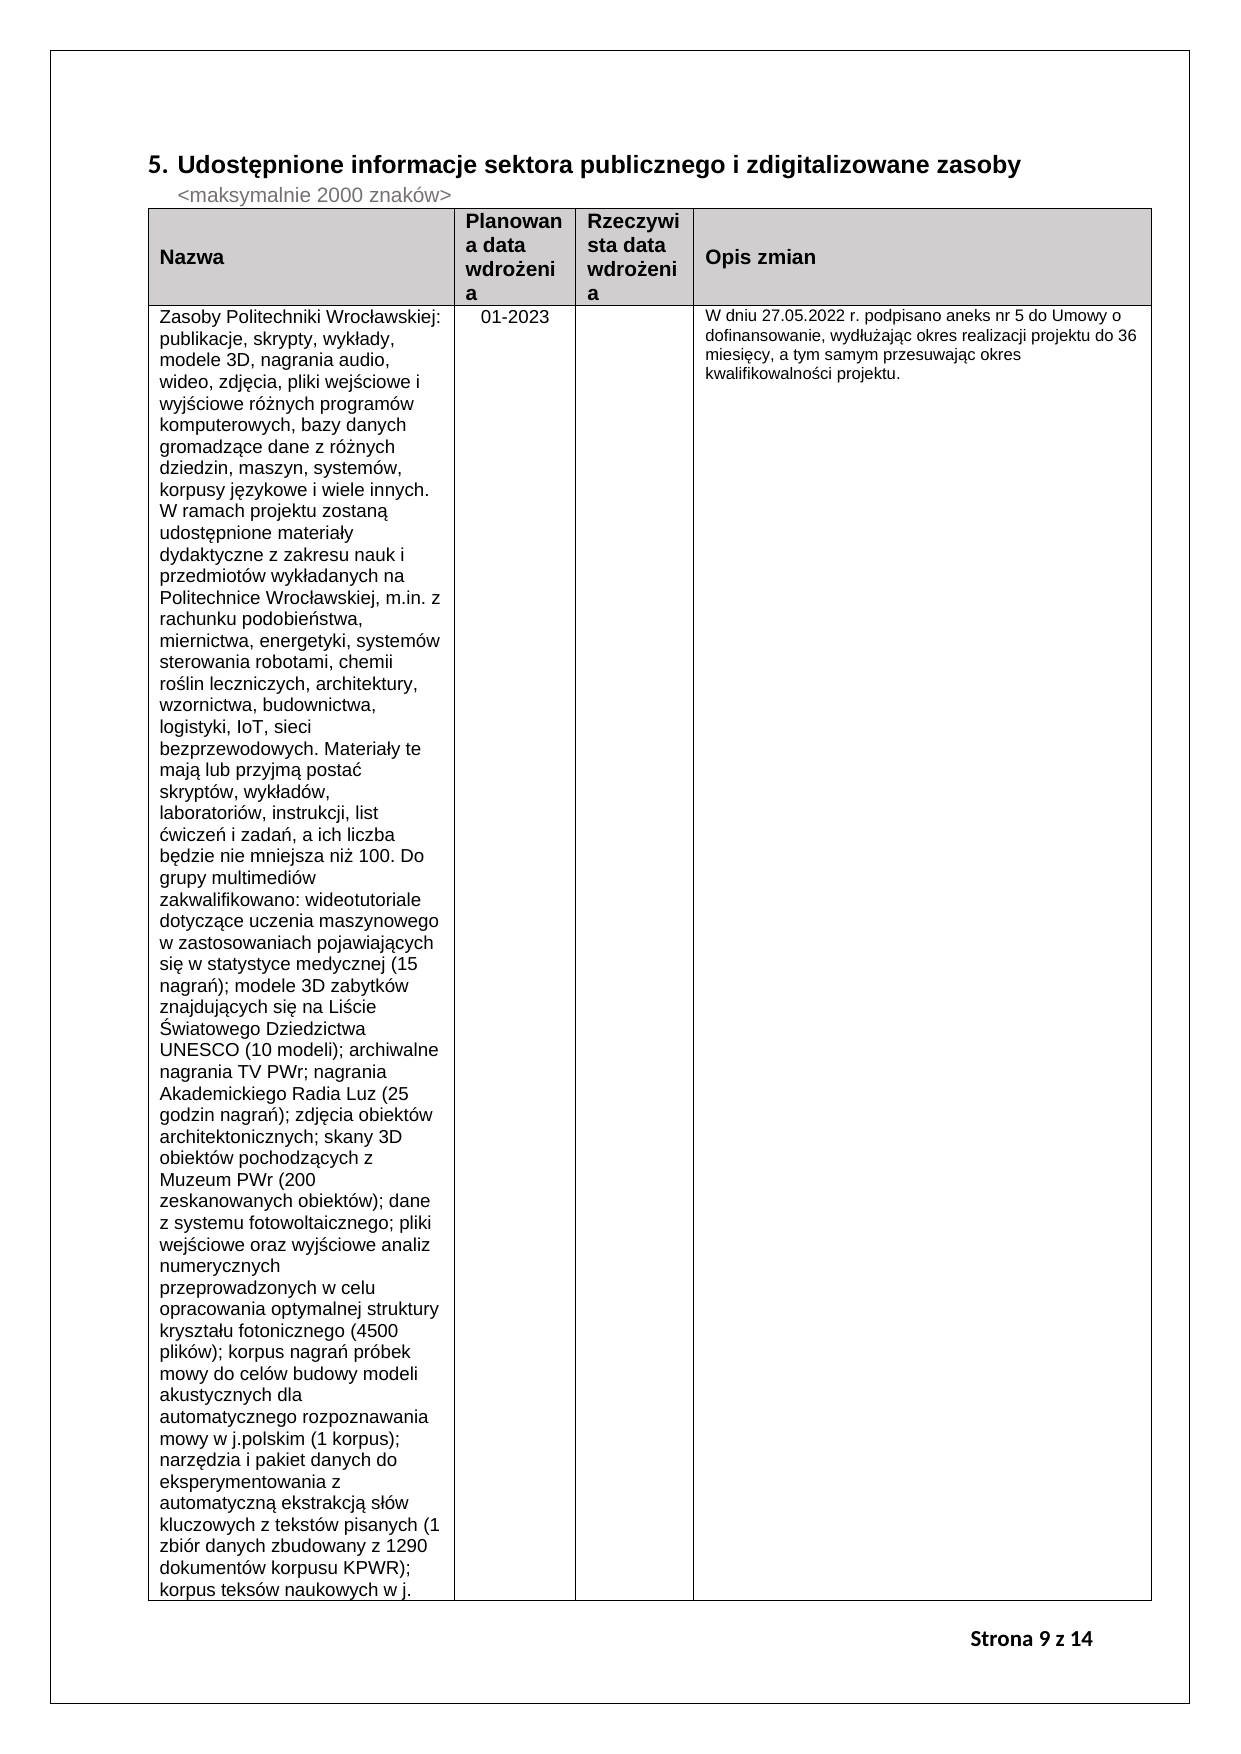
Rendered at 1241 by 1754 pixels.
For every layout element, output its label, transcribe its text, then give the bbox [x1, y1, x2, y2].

table_header Planowana data wdrożenia [455, 209, 575, 305]
table_cell 01-2023 [455, 306, 575, 1600]
table_cell [576, 306, 693, 1600]
table_header Opis zmian [694, 209, 1151, 305]
subtitle Udostępnione informacje sektora publicznego i zdigitalizowane zasoby <maksymalnie 2000 znaków> [148, 147, 1093, 206]
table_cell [149, 306, 454, 1600]
table_header Rzeczywista data wdrożenia [576, 209, 693, 305]
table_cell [694, 306, 1151, 1600]
table_header Nazwa [149, 209, 454, 305]
